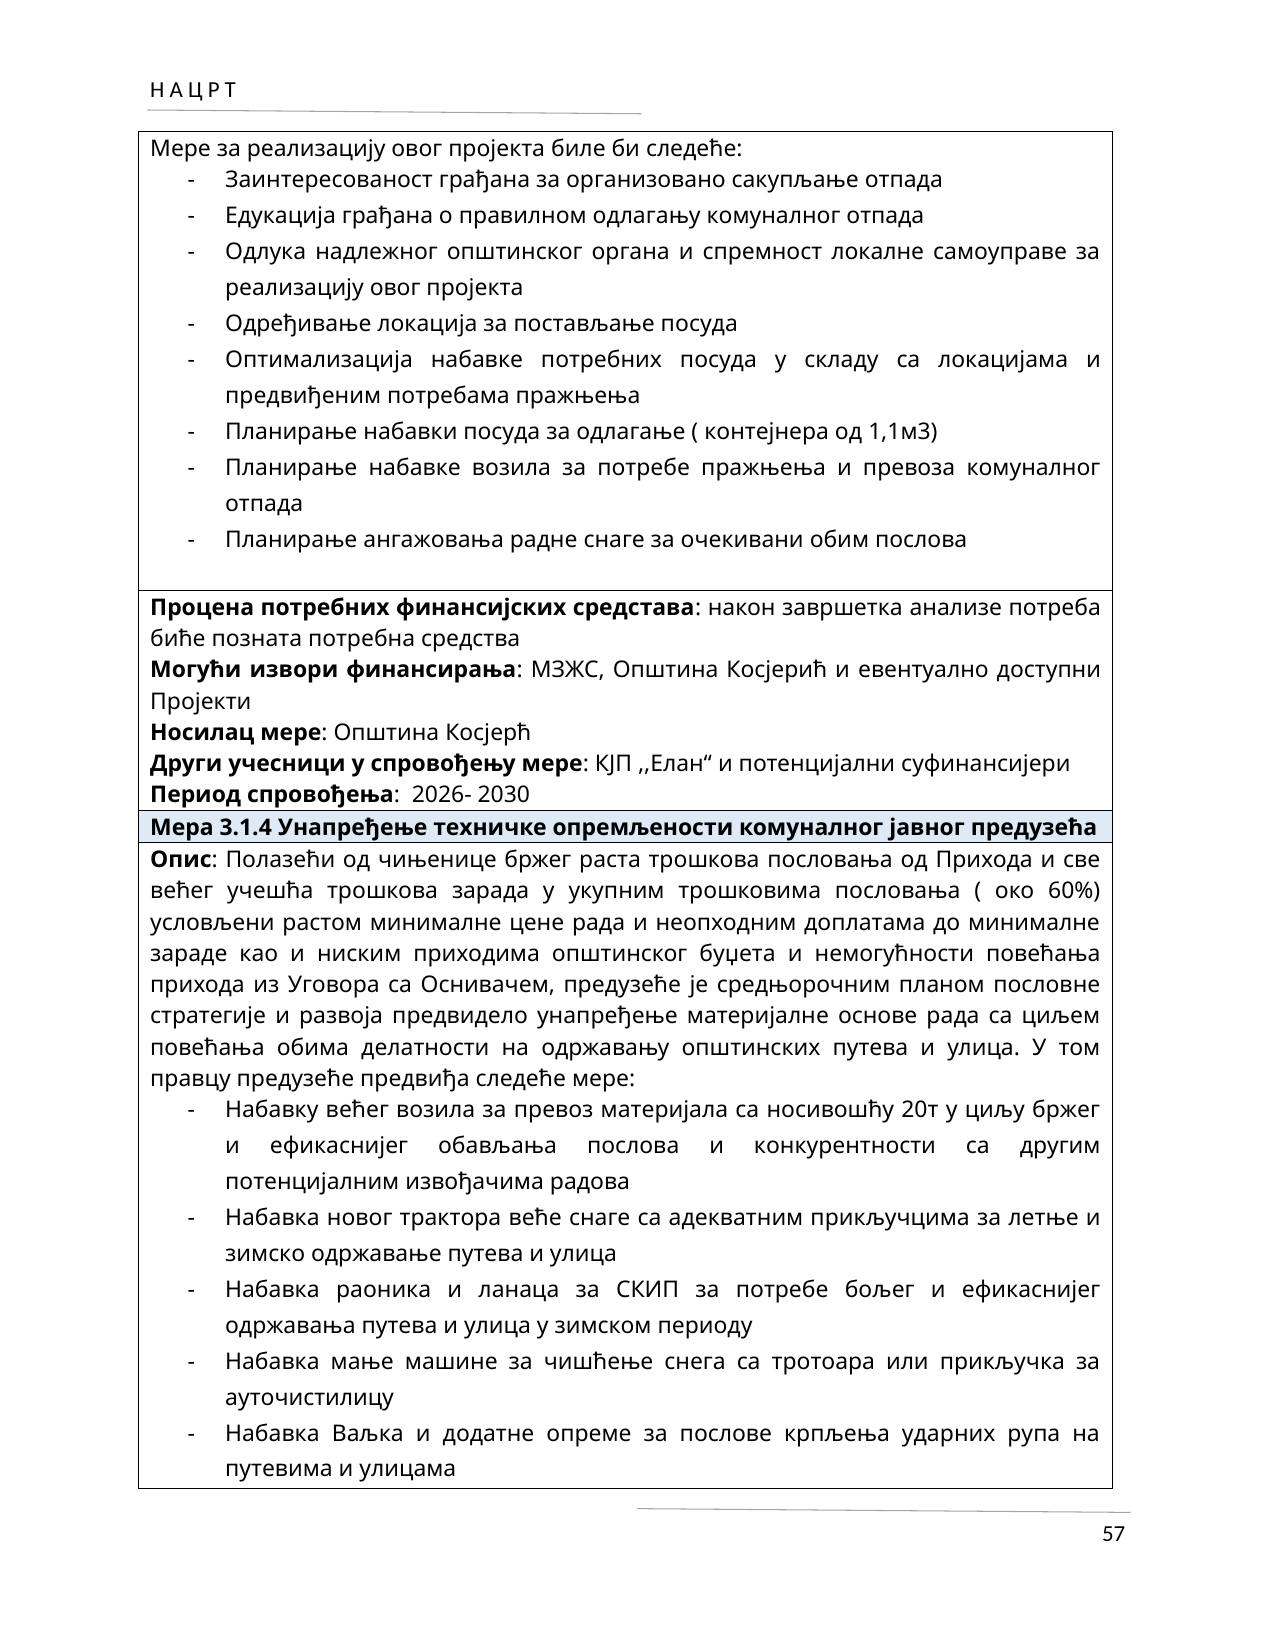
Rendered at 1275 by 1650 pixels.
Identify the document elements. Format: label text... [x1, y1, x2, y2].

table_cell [139, 843, 1112, 1487]
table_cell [139, 132, 1112, 590]
table_cell Процена потребних финансијских средстава: након завршетка анализе потреба биће позната потребна средства Могући извори финансирања: МЗЖС, Општина Косјерић и евентуално доступни Пројекти Носилац мере: Општина Косјерћ Други учесници у спровођењу мере: КЈП ,,Елан“ и потенцијални суфинансијери Период спровођења: 2026- 2030 [139, 591, 1112, 810]
table_cell Мера 3.1.4 Унапређење техничке опремљености комуналног јавног предузећа [139, 811, 1112, 842]
